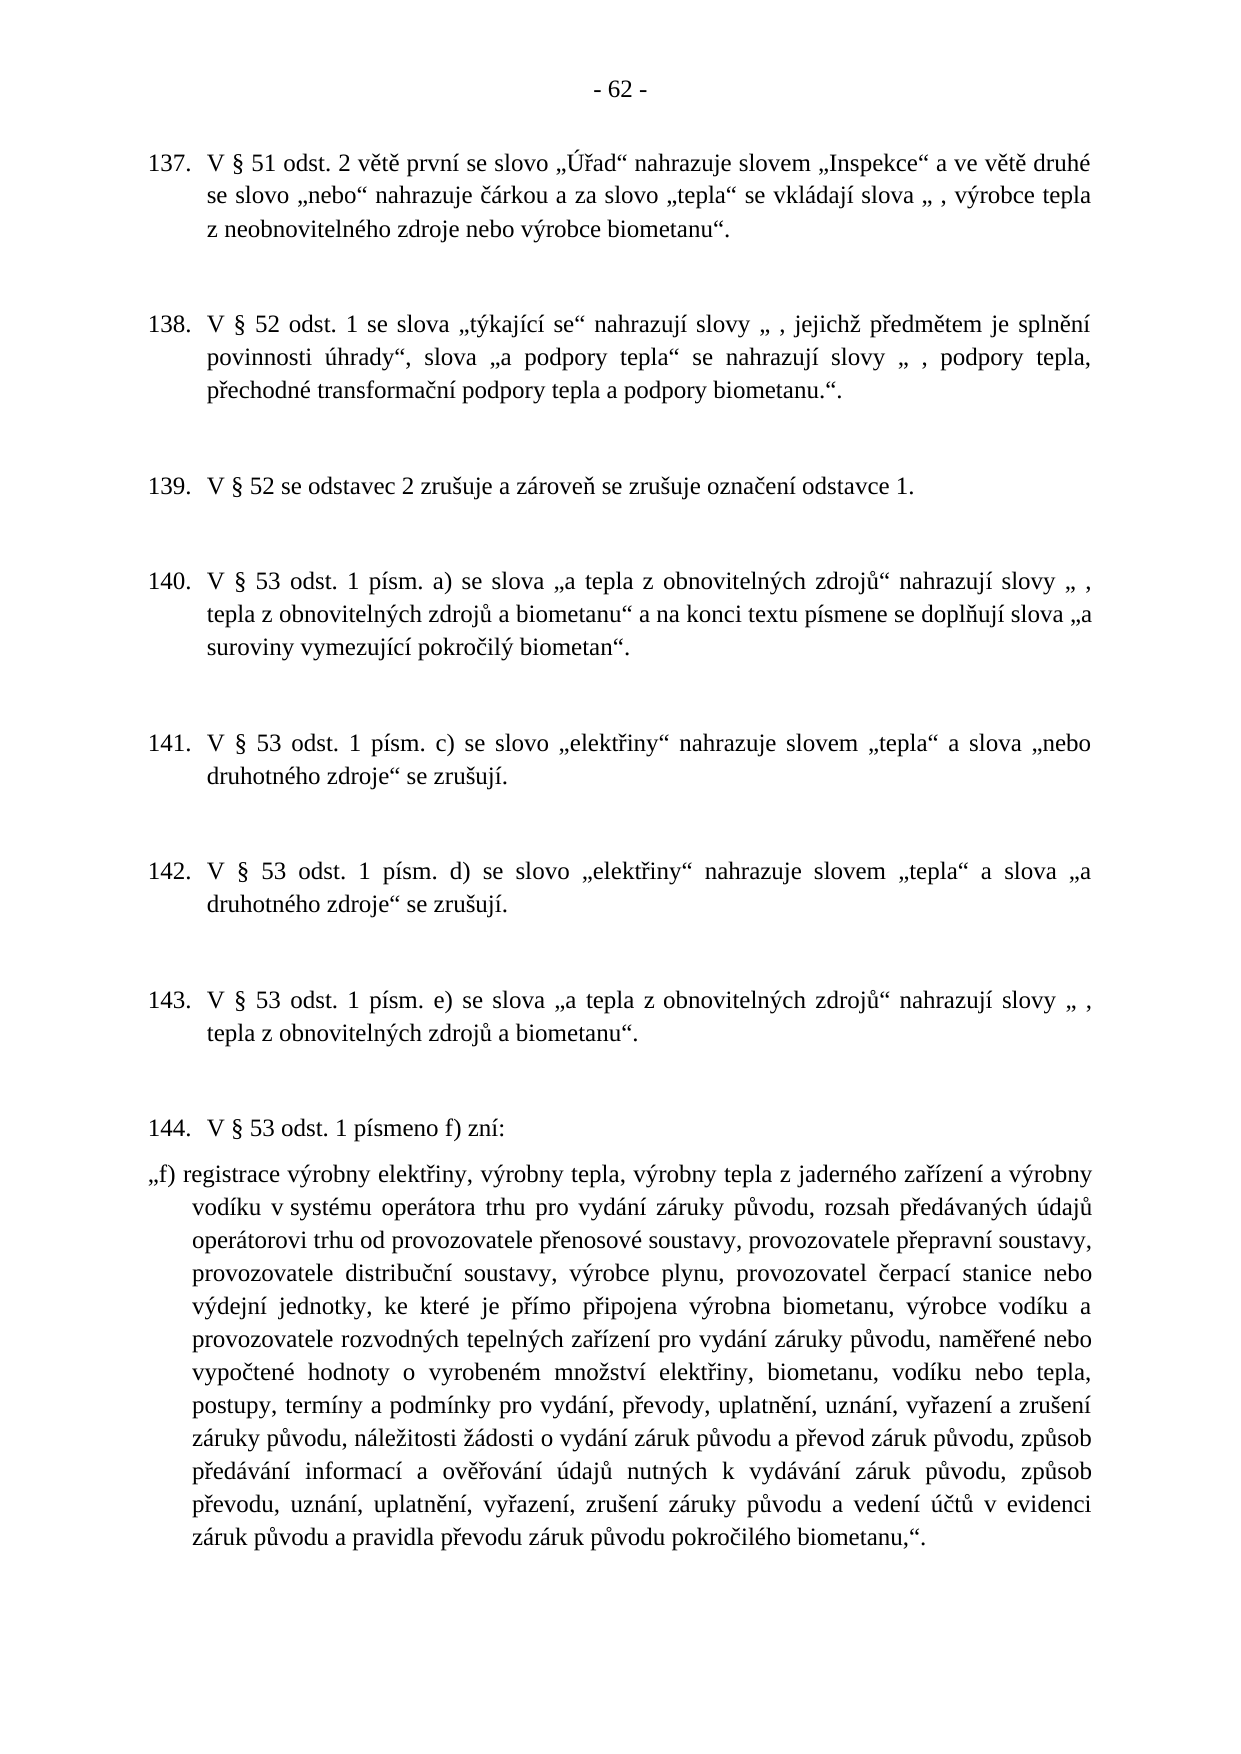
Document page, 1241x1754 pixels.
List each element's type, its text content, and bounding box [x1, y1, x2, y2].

text V § 53 odst. 1 písm. c) se slovo „elektřiny“ nahrazuje slovem „tepla“ a slova „nebo druhotného zdroje“ se zrušují. [148, 728, 1093, 789]
text V § 53 odst. 1 písm. e) se slova „a tepla z obnovitelných zdrojů“ nahrazují slovy „ , tepla z obnovitelných zdrojů a biometanu“. [148, 985, 1093, 1047]
text V § 52 odst. 1 se slova „týkající se“ nahrazují slovy „ , jejichž předmětem je splnění povinnosti úhrady“, slova „a podpory tepla“ se nahrazují slovy „ , podpory tepla, přechodné transformační podpory tepla a podpory biometanu.“. [148, 309, 1093, 404]
text V § 53 odst. 1 písm. d) se slovo „elektřiny“ nahrazuje slovem „tepla“ a slova „a druhotného zdroje“ se zrušují. [148, 856, 1093, 918]
text V § 52 se odstavec 2 zrušuje a zároveň se zrušuje označení odstavce 1. [148, 471, 1093, 499]
text V § 51 odst. 2 větě první se slovo „Úřad“ nahrazuje slovem „Inspekce“ a ve větě druhé se slovo „nebo“ nahrazuje čárkou a za slovo „tepla“ se vkládají slova „ , výrobce tepla z neobnovitelného zdroje nebo výrobce biometanu“. [148, 148, 1093, 242]
text V § 53 odst. 1 písmeno f) zní: [148, 1113, 1093, 1142]
text „f) registrace výrobny elektřiny, výrobny tepla, výrobny tepla z jaderného zařízení a výrobny vodíku v systému operátora trhu pro vydání záruky původu, rozsah předávaných údajů operátorovi trhu od provozovatele přenosové soustavy, provozovatele přepravní soustavy, provozovatele distribuční soustavy, výrobce plynu, provozovatel čerpací stanice nebo výdejní jednotky, ke které je přímo připojena výrobna biometanu, výrobce vodíku a provozovatele rozvodných tepelných zařízení pro vydání záruky původu, naměřené nebo vypočtené hodnoty o vyrobeném množství elektřiny, biometanu, vodíku nebo tepla, postupy, termíny a podmínky pro vydání, převody, uplatnění, uznání, vyřazení a zrušení záruky původu, náležitosti žádosti o vydání záruk původu a převod záruk původu, způsob předávání informací a ověřování údajů nutných k vydávání záruk původu, způsob převodu, uznání, uplatnění, vyřazení, zrušení záruky původu a vedení účtů v evidenci záruk původu a pravidla převodu záruk původu pokročilého biometanu,“. [148, 1159, 1093, 1551]
text V § 53 odst. 1 písm. a) se slova „a tepla z obnovitelných zdrojů“ nahrazují slovy „ , tepla z obnovitelných zdrojů a biometanu“ a na konci textu písmene se doplňují slova „a suroviny vymezující pokročilý biometan“. [148, 566, 1093, 661]
